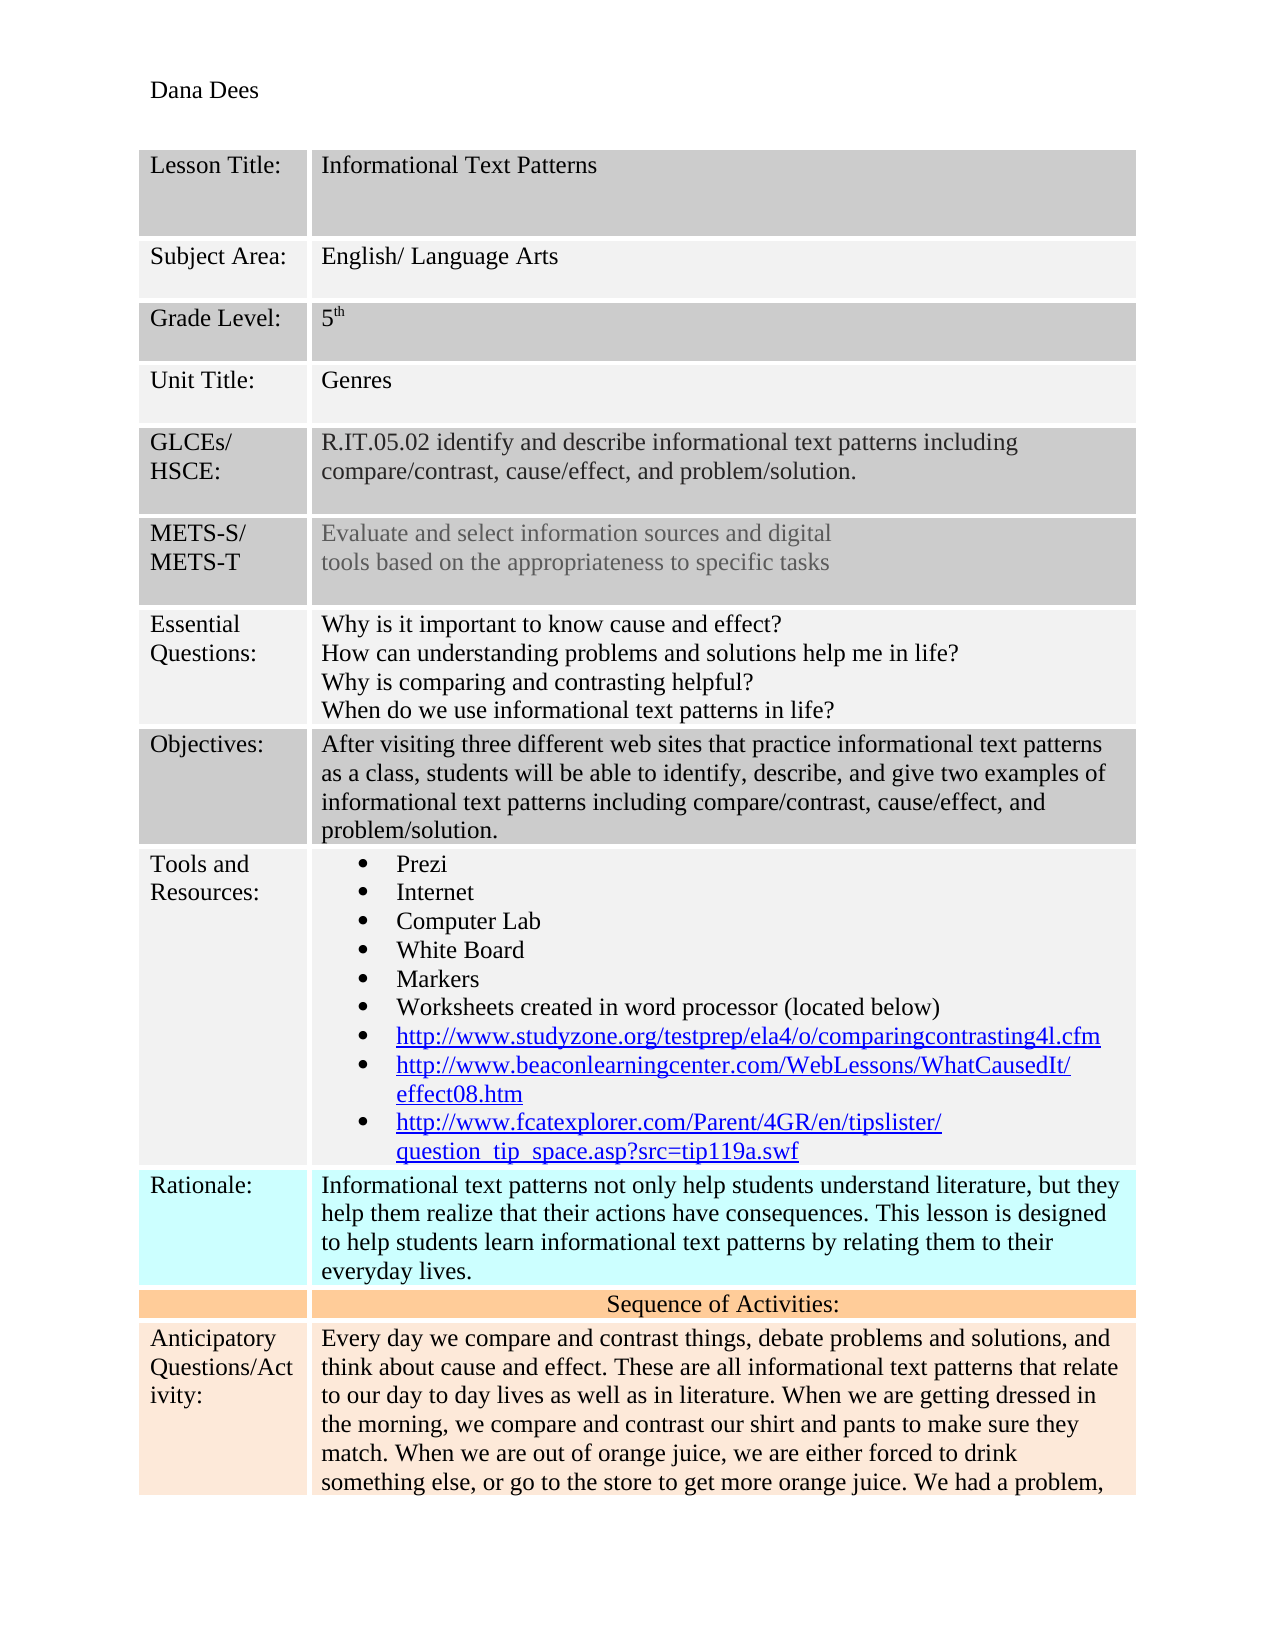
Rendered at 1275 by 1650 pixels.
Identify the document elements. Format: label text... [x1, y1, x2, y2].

table_cell GLCEs/ HSCE: [139, 428, 307, 514]
table_cell Grade Level: [139, 303, 307, 361]
table_cell Genres [312, 365, 1136, 423]
table_cell Rationale: [139, 1170, 307, 1285]
table_cell Tools and Resources: [139, 849, 307, 1165]
table_cell Prezi Internet Computer Lab White Board Markers Worksheets created in word processor (located below) http://www.studyzone.org/testprep/ela4/o/comparingcontrasting4l.cfm http://www.beaconlearningcenter.com/WebLessons/WhatCausedIt/effect08.htm http://www.fcatexplorer.com/Parent/4GR/en/tipslister/question_tip_space.asp?src=tip119a.swf [312, 849, 1136, 1165]
table_cell Unit Title: [139, 365, 307, 423]
table_cell METS-S/METS-T [139, 518, 307, 605]
table_cell Evaluate and select information sources and digital tools based on the appropriateness to specific tasks [312, 518, 1136, 605]
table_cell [139, 1323, 307, 1495]
table_cell Why is it important to know cause and effect? How can understanding problems and solutions help me in life? Why is comparing and contrasting helpful? When do we use informational text patterns in life? [312, 610, 1136, 724]
table_cell Informational text patterns not only help students understand literature, but they help them realize that their actions have consequences. This lesson is designed to help students learn informational text patterns by relating them to their everyday lives. [312, 1170, 1136, 1285]
table_cell Sequence of Activities: [312, 1290, 1136, 1318]
table_cell Subject Area: [139, 241, 307, 298]
table_cell Objectives: [139, 729, 307, 844]
table_cell Essential Questions: [139, 610, 307, 724]
table_header Informational Text Patterns [312, 150, 1136, 236]
table_header Lesson Title: [139, 150, 307, 236]
table_cell [139, 1290, 307, 1318]
table_cell R.IT.05.02 identify and describe informational text patterns including compare/contrast, cause/effect, and problem/solution. [312, 428, 1136, 514]
table_cell English/ Language Arts [312, 241, 1136, 298]
table_cell After visiting three different web sites that practice informational text patterns as a class, students will be able to identify, describe, and give two examples of informational text patterns including compare/contrast, cause/effect, and problem/solution. [312, 729, 1136, 844]
table_cell 5th [312, 303, 1136, 361]
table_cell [312, 1323, 1136, 1495]
